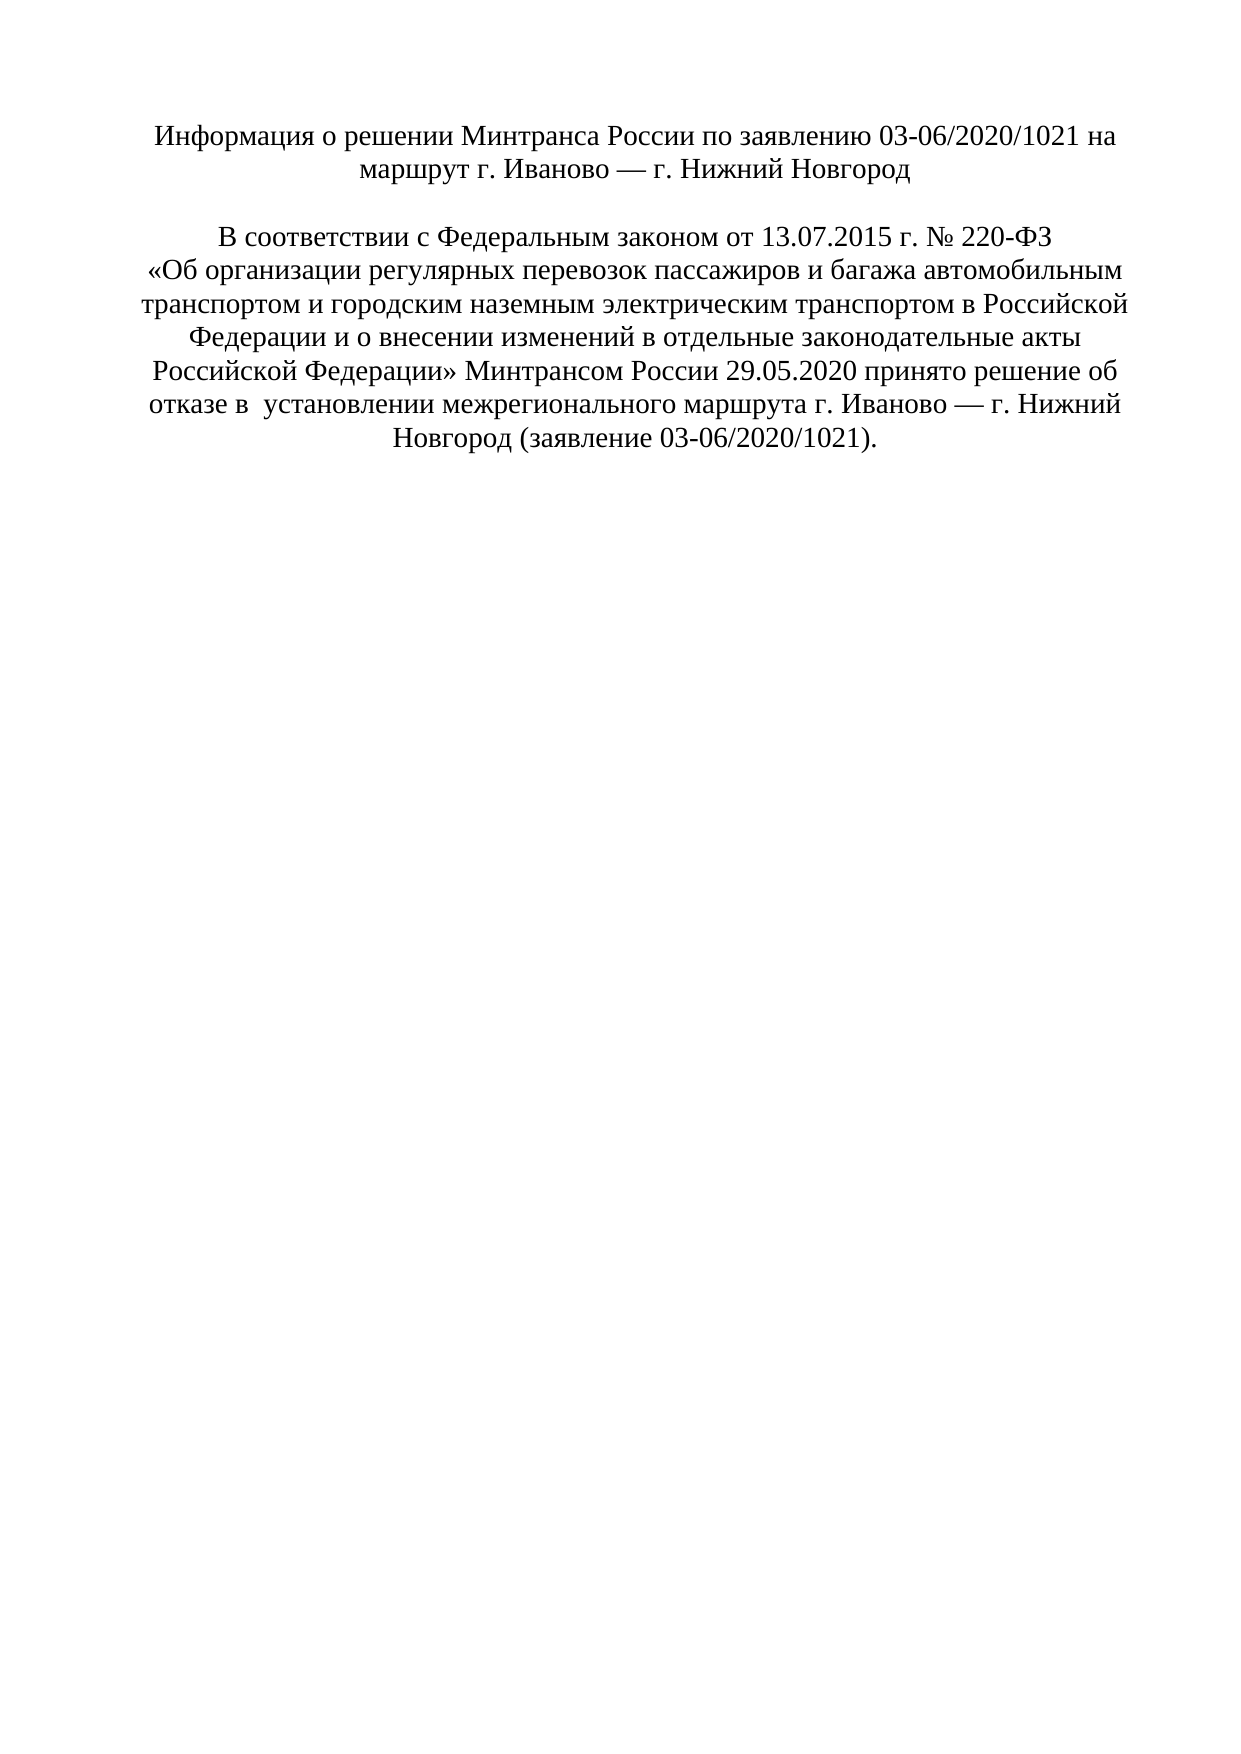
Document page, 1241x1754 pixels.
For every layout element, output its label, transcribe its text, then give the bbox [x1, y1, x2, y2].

text В соответствии с Федеральным законом от 13.07.2015 г. № 220-ФЗ «Об организации регулярных перевозок пассажиров и багажа автомобильным транспортом и городским наземным электрическим транспортом в Российской Федерации и о внесении изменений в отдельные законодательные акты Российской Федерации» Минтрансом России 29.05.2020 принято решение об отказе в установлении межрегионального маршрута г. Иваново — г. Нижний Новгород (заявление 03-06/2020/1021). [118, 219, 1152, 453]
text Информация о решении Минтранса России по заявлению 03-06/2020/1021 на маршрут г. Иваново — г. Нижний Новгород [118, 118, 1152, 185]
